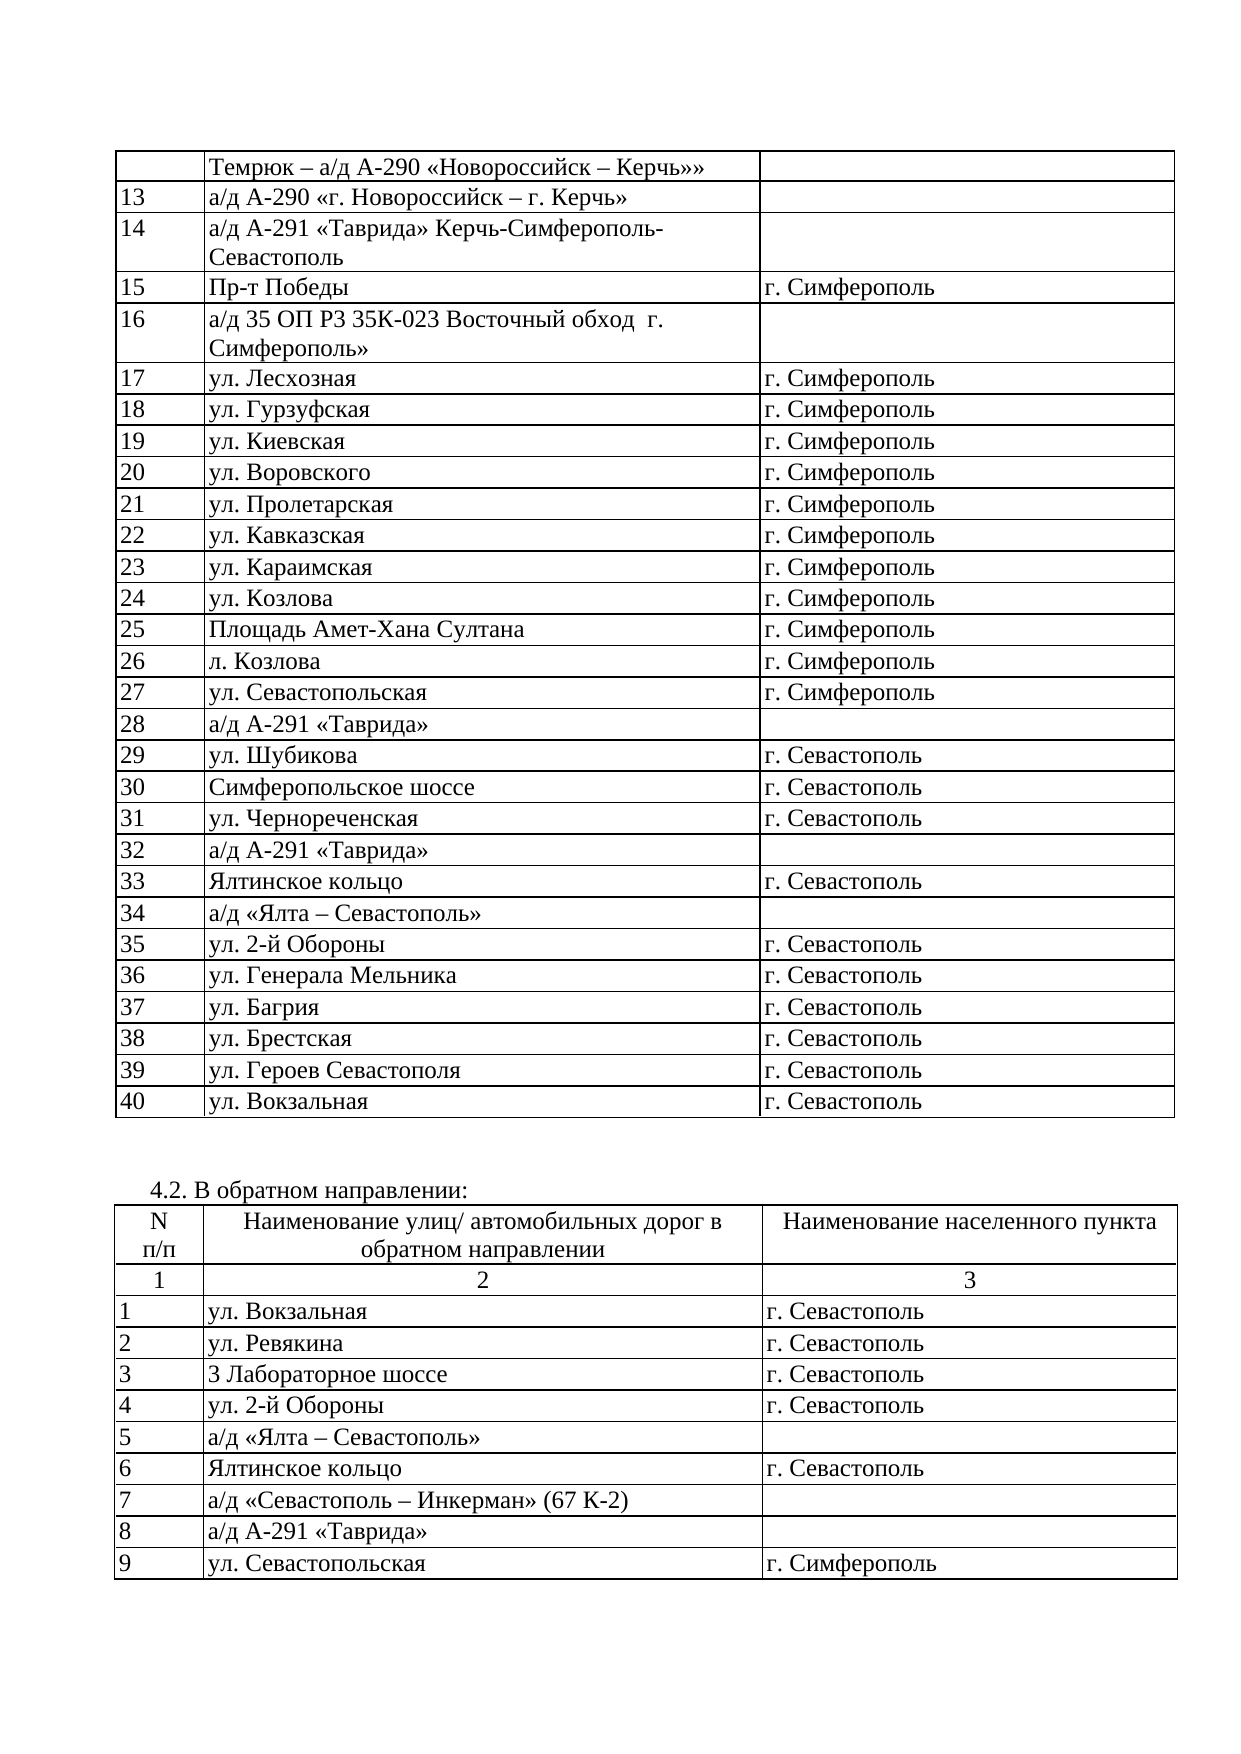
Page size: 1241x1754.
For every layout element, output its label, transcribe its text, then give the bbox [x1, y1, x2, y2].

table_cell ул. Воровского [205, 457, 759, 487]
table_cell г. Симферополь [761, 489, 1174, 519]
table_cell Симферопольское шоссе [205, 772, 759, 802]
table_cell 6 [115, 1453, 203, 1483]
table_cell Площадь Амет-Хана Султана [205, 615, 759, 644]
table_cell ул. Кавказская [205, 520, 759, 550]
table_cell 4 [115, 1390, 203, 1421]
table_cell ул. Шубикова [205, 741, 759, 770]
table_cell 2 [115, 1327, 203, 1358]
table_cell г. Севастополь [763, 1389, 1177, 1421]
table_cell а/д «Ялта – Севастополь» [205, 898, 759, 928]
table_cell 32 [117, 835, 204, 865]
table_cell [763, 1484, 1177, 1515]
table_cell 24 [117, 583, 204, 613]
table_cell ул. Вокзальная [205, 1087, 759, 1116]
table_cell а/д А-291 «Таврида» [204, 1517, 762, 1546]
table_cell 27 [117, 678, 204, 707]
table_cell ул. Чернореченская [205, 803, 759, 833]
table_cell 7 [115, 1485, 203, 1515]
table_cell 1 [115, 1296, 203, 1326]
table_cell г. Севастополь [761, 1024, 1174, 1053]
table_cell [763, 1421, 1177, 1452]
table_cell г. Севастополь [761, 803, 1174, 833]
table_cell ул. Лесхозная [205, 363, 759, 393]
table_cell 5 [115, 1422, 203, 1452]
table_cell 38 [117, 1024, 204, 1053]
table_cell 8 [115, 1516, 203, 1546]
table_cell 1 [115, 1264, 203, 1295]
table_cell а/д А-291 «Таврида» [205, 835, 759, 865]
table_cell [761, 152, 1174, 180]
table_cell ул. Вокзальная [204, 1296, 762, 1326]
table_cell 36 [117, 961, 204, 991]
table_cell 23 [117, 552, 204, 582]
table_cell 28 [117, 709, 204, 739]
table_cell г. Севастополь [763, 1326, 1177, 1358]
table_cell ул. 2-й Обороны [204, 1391, 762, 1421]
table_cell [761, 709, 1174, 739]
table_cell 13 [117, 182, 204, 212]
table_cell 14 [117, 213, 204, 271]
table_cell 40 [117, 1087, 204, 1116]
table_cell 17 [117, 363, 204, 393]
table_cell ул. Героев Севастополя [205, 1055, 759, 1085]
table_cell 39 [117, 1055, 204, 1085]
table_cell г. Симферополь [761, 552, 1174, 582]
table_cell а/д «Ялта – Севастополь» [204, 1422, 762, 1452]
table_cell г. Севастополь [761, 741, 1174, 770]
table_cell [761, 898, 1174, 928]
table_cell г. Симферополь [761, 363, 1174, 393]
table_cell [761, 213, 1174, 271]
table_cell Ялтинское кольцо [204, 1454, 762, 1483]
table_cell а/д «Севастополь – Инкерман» (67 К-2) [204, 1485, 762, 1515]
table_cell 9 [115, 1548, 203, 1578]
table_cell 25 [117, 615, 204, 644]
table_cell ул. Брестская [205, 1024, 759, 1053]
table_cell ул. Козлова [205, 583, 759, 613]
table_cell г. Симферополь [761, 395, 1174, 424]
table_cell г. Севастополь [761, 992, 1174, 1022]
table_cell Пр-т Победы [205, 272, 759, 302]
table_cell а/д 35 ОП Р3 35К-023 Восточный обход г. Симферополь» [205, 304, 759, 361]
table_cell г. Севастополь [761, 866, 1174, 896]
text 4.2. В обратном направлении: [150, 1175, 1090, 1204]
table_cell г. Севастополь [761, 1087, 1174, 1116]
table_cell 15 [117, 272, 204, 302]
table_header Наименование населенного пункта [763, 1206, 1177, 1263]
table_cell ул. Гурзуфская [205, 395, 759, 424]
table_cell г. Симферополь [761, 457, 1174, 487]
table_cell ул. Ревякина [204, 1328, 762, 1358]
table_cell 19 [117, 426, 204, 456]
table_cell г. Симферополь [761, 272, 1174, 302]
table_cell 31 [117, 803, 204, 833]
table_cell [763, 1515, 1177, 1546]
table_cell г. Севастополь [761, 772, 1174, 802]
table_cell г. Севастополь [761, 1055, 1174, 1085]
table_cell г. Симферополь [761, 520, 1174, 550]
table_header Наименование улиц/ автомобильных дорог в обратном направлении [204, 1206, 762, 1263]
table_cell [761, 304, 1174, 361]
table_header N п/п [115, 1206, 203, 1263]
table_cell 2 [204, 1265, 762, 1295]
table_cell 29 [117, 741, 204, 770]
table_cell 3 [763, 1263, 1177, 1295]
table_cell 18 [117, 395, 204, 424]
table_cell ул. Пролетарская [205, 489, 759, 519]
table_cell 34 [117, 898, 204, 928]
table_cell г. Севастополь [761, 929, 1174, 959]
table_cell г. Симферополь [761, 646, 1174, 676]
table_cell 3 Лабораторное шоссе [204, 1359, 762, 1389]
table_cell г. Севастополь [763, 1295, 1177, 1326]
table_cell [205, 152, 759, 180]
table_cell ул. Генерала Мельника [205, 961, 759, 991]
table_cell ул. 2-й Обороны [205, 929, 759, 959]
table_cell 30 [117, 772, 204, 802]
table_cell ул. Багрия [205, 992, 759, 1022]
table_cell ул. Севастопольская [204, 1548, 762, 1578]
table_cell ул. Севастопольская [205, 678, 759, 707]
table_cell г. Симферополь [763, 1546, 1177, 1578]
table_cell а/д А-291 «Таврида» Керчь-Симферополь-Севастополь [205, 213, 759, 271]
table_cell а/д А-290 «г. Новороссийск – г. Керчь» [205, 182, 759, 212]
table_cell г. Симферополь [761, 583, 1174, 613]
table_cell 3 [115, 1359, 203, 1389]
table_cell 20 [117, 457, 204, 487]
table_cell г. Севастополь [763, 1358, 1177, 1389]
table_cell 33 [117, 866, 204, 896]
table_cell 35 [117, 929, 204, 959]
table_cell 26 [117, 646, 204, 676]
table_cell ул. Киевская [205, 426, 759, 456]
table_cell г. Севастополь [761, 961, 1174, 991]
table_cell г. Симферополь [761, 615, 1174, 644]
table_cell г. Симферополь [761, 678, 1174, 707]
table_cell [761, 835, 1174, 865]
table_cell ул. Караимская [205, 552, 759, 582]
table_cell г. Севастополь [763, 1452, 1177, 1483]
table_cell 37 [117, 992, 204, 1022]
table_cell а/д А-291 «Таврида» [205, 709, 759, 739]
table_cell 12 [117, 152, 204, 180]
table_cell 16 [117, 304, 204, 361]
table_cell 21 [117, 489, 204, 519]
table_cell г. Симферополь [761, 426, 1174, 456]
table_cell Ялтинское кольцо [205, 866, 759, 896]
table_cell 22 [117, 520, 204, 550]
table_cell [761, 182, 1174, 212]
table_cell л. Козлова [205, 646, 759, 676]
